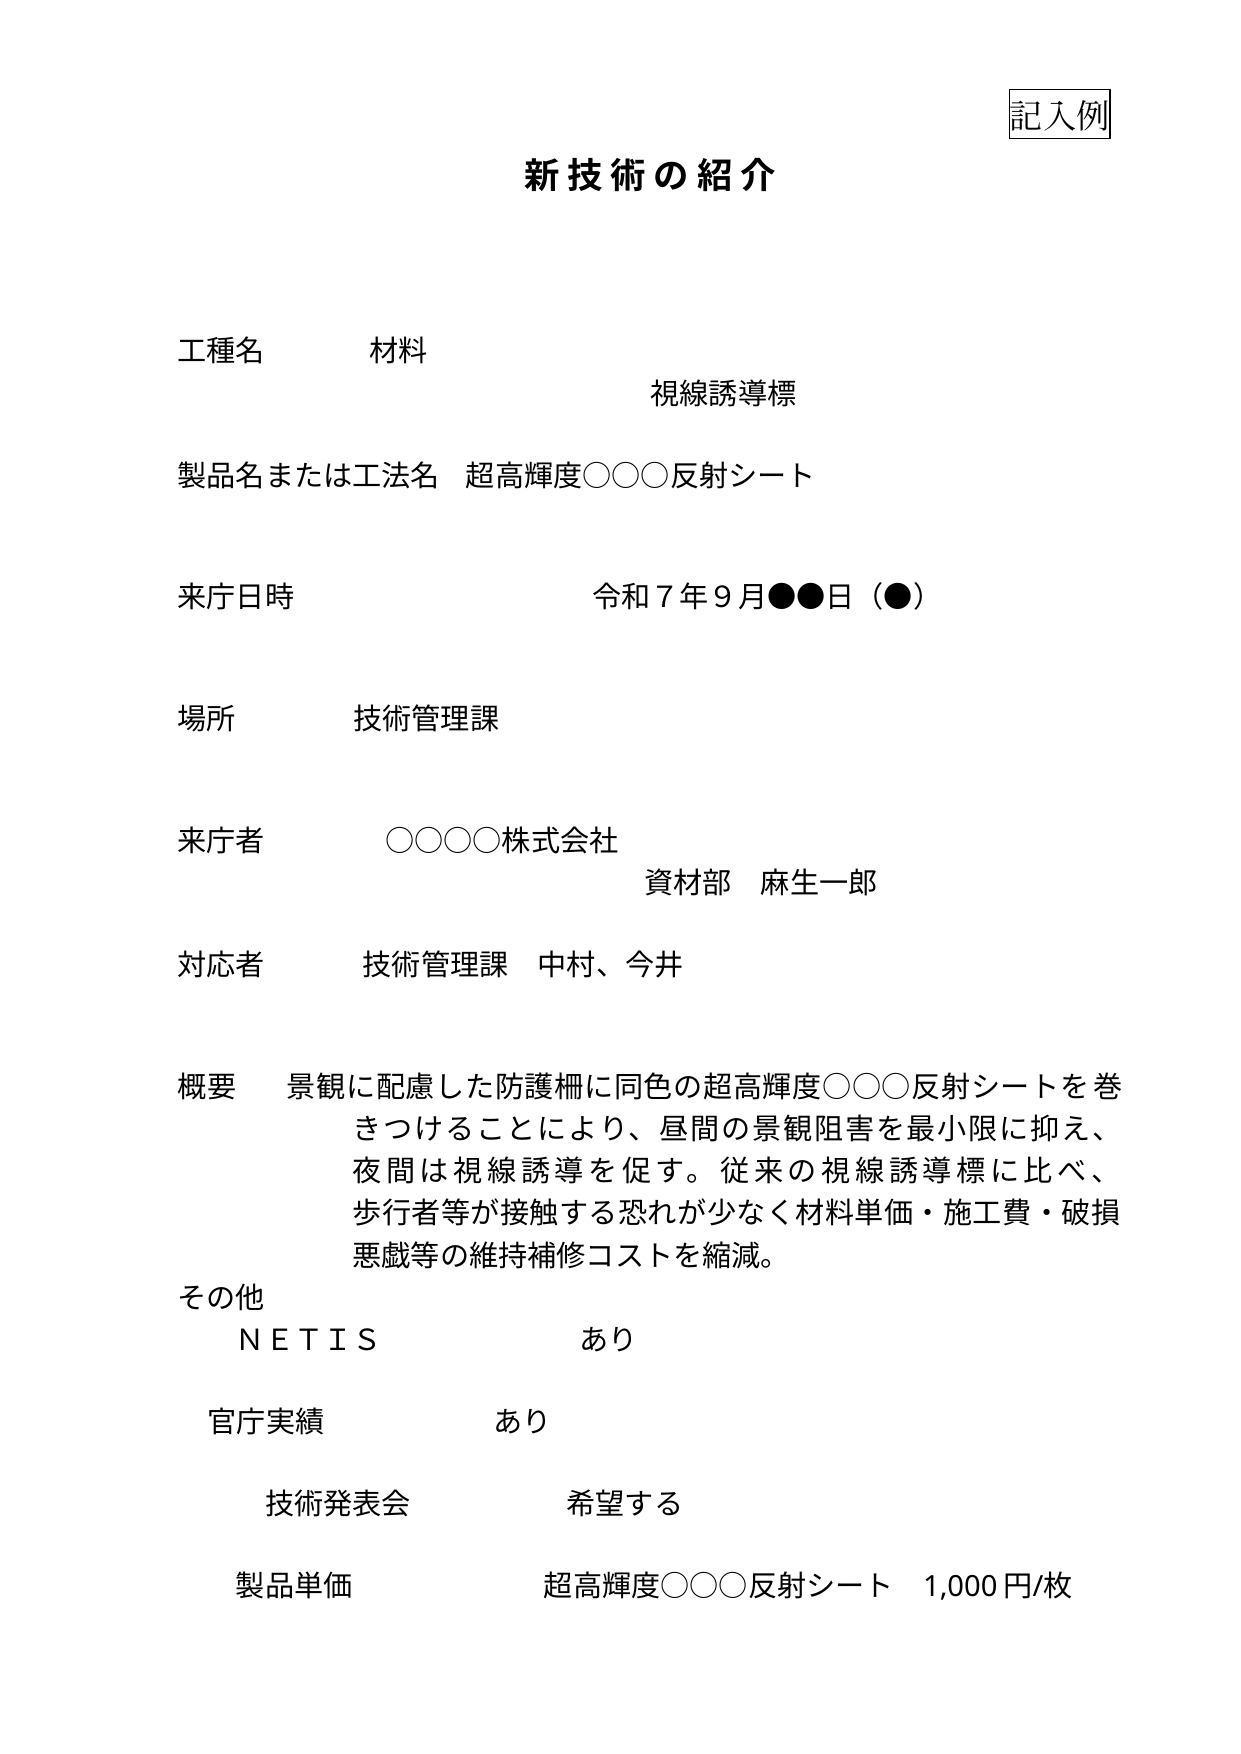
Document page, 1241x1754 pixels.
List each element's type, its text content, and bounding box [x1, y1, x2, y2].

text 場所 技術管理課 [177, 696, 1122, 738]
text 工種名 材料 [177, 328, 1122, 370]
text 対応者 技術管理課 中村、今井 [177, 942, 1122, 984]
text 官庁実績 あり [177, 1399, 1122, 1441]
text 来庁日時 令和７年９月●●日（●） [177, 574, 1122, 616]
text その他 [177, 1275, 1122, 1317]
text 製品単価 超高輝度○○○反射シート 1,000円/枚 [177, 1563, 1122, 1605]
text 概要 景観に配慮した防護柵に同色の超高輝度○○○反射シートを巻きつけることにより、昼間の景観阻害を最小限に抑え、 夜間は視線誘導を促す。従来の視線誘導標に比べ、 歩行者等が接触する恐れが少なく材料単価・施工費・破損 悪戯等の維持補修コストを縮減。 [177, 1063, 1122, 1275]
text ＮＥＴＩＳ あり [177, 1317, 1122, 1359]
text 来庁者 ○○○○株式会社 [177, 817, 1122, 859]
text 技術発表会 希望する [177, 1481, 1122, 1523]
text 視線誘導標 [177, 370, 1122, 413]
text 製品名または工法名 超高輝度○○○反射シート [177, 452, 1122, 494]
text 新技術の紹介 [177, 148, 1122, 199]
text 資材部 麻生一郎 [177, 859, 1122, 902]
